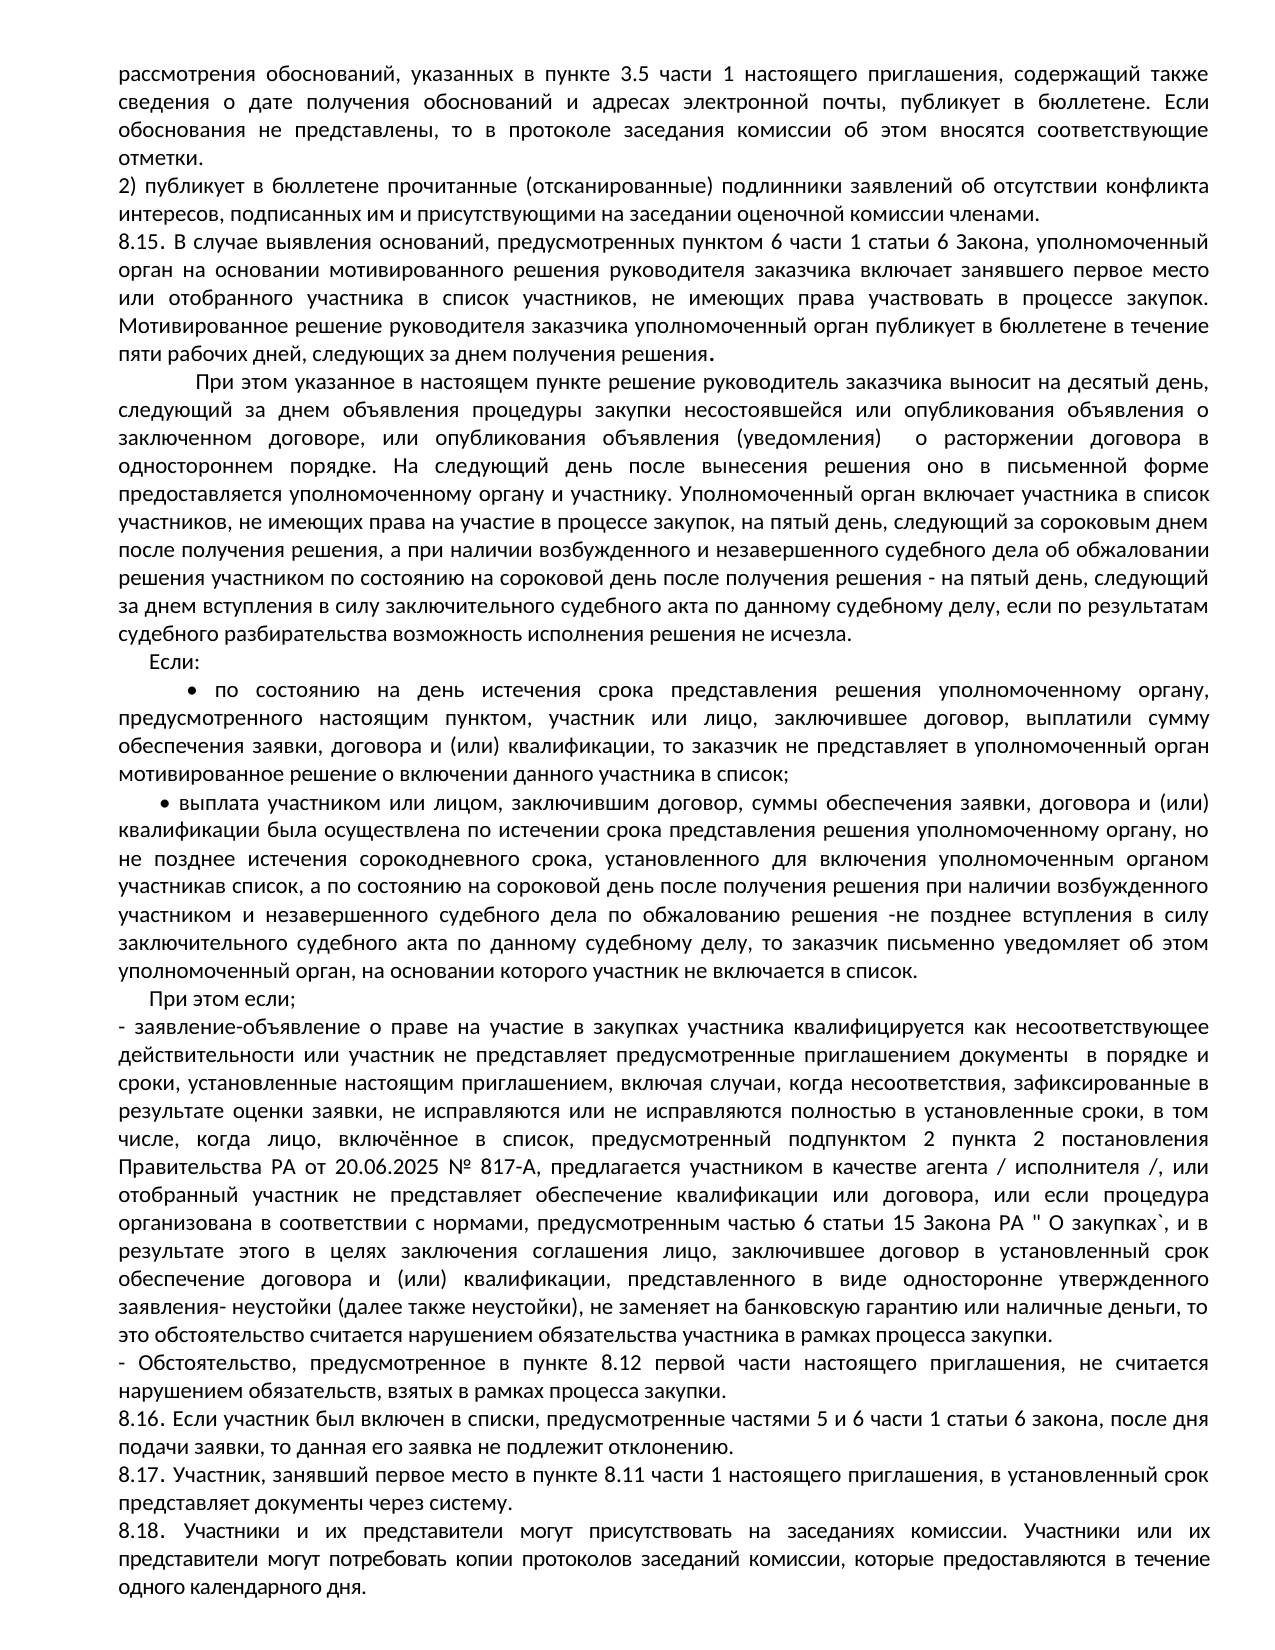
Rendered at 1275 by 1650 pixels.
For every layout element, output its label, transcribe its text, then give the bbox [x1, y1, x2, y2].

text 8.18․ Участники и их представители могут присутствовать на заседаниях комиссии. Участники или их представители могут потребовать копии протоколов заседаний комиссии, которые предоставляются в течение одного календарного дня. [118, 1516, 1211, 1600]
text 2) публикует в бюллетене прочитанные (отсканированные) подлинники заявлений об отсутствии конфликта интересов, подписанных им и присутствующими на заседании оценочной комиссии членами. [118, 171, 1211, 227]
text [118, 59, 1211, 171]
text 8.17․ Участник, занявший первое место в пункте 8.11 части 1 настоящего приглашения, в установленный срок представляет документы через систему. [118, 1460, 1211, 1516]
text При этом указанное в настоящем пункте решение руководитель заказчика выносит на десятый день, следующий за днем объявления процедуры закупки несостоявшейся или опубликования объявления о заключенном договоре, или опубликования объявления (уведомления) о расторжении договора в одностороннем порядке. На следующий день после вынесения решения оно в письменной форме предоставляется уполномоченному органу и участнику. Уполномоченный орган включает участника в список участников, не имеющих права на участие в процессе закупок, на пятый день, следующий за сороковым днем после получения решения, а при наличии возбужденного и незавершенного судебного дела об обжаловании решения участником по состоянию на сороковой день после получения решения - на пятый день, следующий за днем вступления в силу заключительного судебного акта по данному судебному делу, если по результатам судебного разбирательства возможность исполнения решения не исчезла. [118, 367, 1211, 647]
text 8.16․ Если участник был включен в списки, предусмотренные частями 5 и 6 части 1 статьи 6 закона, после дня подачи заявки, то данная его заявка не подлежит отклонению. [118, 1404, 1211, 1460]
text Если: [118, 647, 1211, 676]
text 8.15․ В случае выявления оснований, предусмотренных пунктом 6 части 1 статьи 6 Закона, уполномоченный орган на основании мотивированного решения руководителя заказчика включает занявшего первое место или отобранного участника в список участников, не имеющих права участвовать в процессе закупок. Мотивированное решение руководителя заказчика уполномоченный орган публикует в бюллетене в течение пяти рабочих дней, следующих за днем получения решения. [118, 227, 1211, 367]
text При этом если; [118, 984, 1211, 1012]
text • по состоянию на день истечения срока представления решения уполномоченному органу, предусмотренного настоящим пунктом, участник или лицо, заключившее договор, выплатили сумму обеспечения заявки, договора и (или) квалификации, то заказчик не представляет в уполномоченный орган мотивированное решение о включении данного участника в список; [118, 676, 1211, 788]
text • выплата участником или лицом, заключившим договор, суммы обеспечения заявки, договора и (или) квалификации была осуществлена по истечении срока представления решения уполномоченному органу, но не позднее истечения сорокодневного срока, установленного для включения уполномоченным органом участникав список, а по состоянию на сороковой день после получения решения при наличии возбужденного участником и незавершенного судебного дела по обжалованию решения -не позднее вступления в силу заключительного судебного акта по данному судебному делу, то заказчик письменно уведомляет об этом уполномоченный орган, на основании которого участник не включается в список. [118, 788, 1211, 984]
text - Обстоятельство, предусмотренное в пункте 8.12 первой части настоящего приглашения, не считается нарушением обязательств, взятых в рамках процесса закупки. [118, 1348, 1211, 1404]
text - заявление-объявление о праве на участие в закупках участника квалифицируется как несоответствующее действительности или участник не представляет предусмотренные приглашением документы в порядке и сроки, установленные настоящим приглашением, включая случаи, когда несоответствия, зафиксированные в результате оценки заявки, не исправляются или не исправляются полностью в установленные сроки, в том числе, когда лицо, включённое в список, предусмотренный подпунктом 2 пункта 2 постановления Правительства РА от 20.06.2025 № 817-А, предлагается участником в качестве агента / исполнителя /, или отобранный участник не представляет обеспечение квалификации или договора, или если процедура организована в соответствии с нормами, предусмотренным частью 6 статьи 15 Закона РА " О закупках`, и в результате этого в целях заключения соглашения лицо, заключившее договор в установленный срок обеспечение договора и (или) квалификации, представленного в виде односторонне утвержденного заявления- неустойки (далее также неустойки), не заменяет на банковскую гарантию или наличные деньги, то это обстоятельство считается нарушением обязательства участника в рамках процесса закупки. [118, 1012, 1211, 1348]
